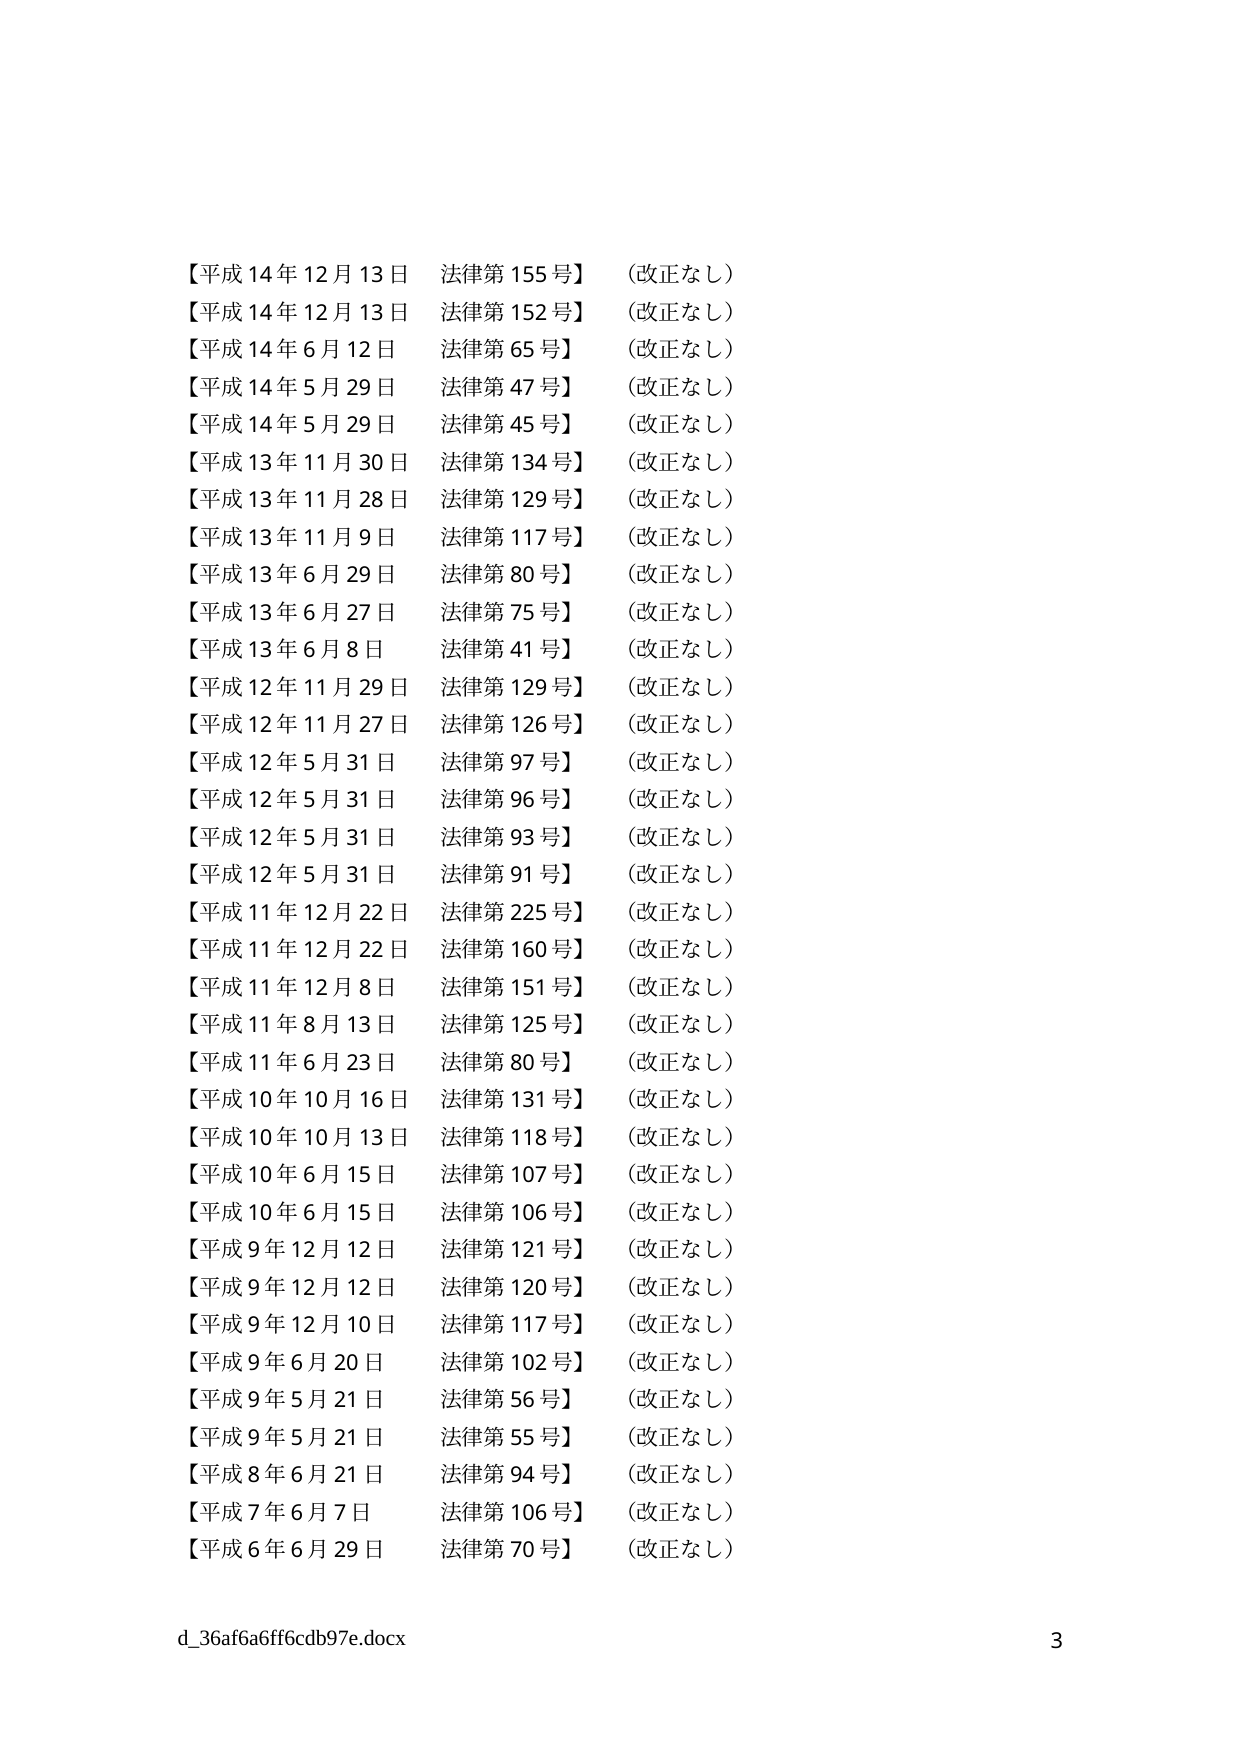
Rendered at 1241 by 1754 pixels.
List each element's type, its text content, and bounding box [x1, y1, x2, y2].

text 【平成14年12月13日 法律第155号】 （改正なし） [177, 254, 1063, 292]
text 【平成12年5月31日 法律第97号】 （改正なし） [177, 742, 1063, 779]
text 【平成13年11月9日 法律第117号】 （改正なし） [177, 517, 1063, 554]
text 【平成11年8月13日 法律第125号】 （改正なし） [177, 1004, 1063, 1042]
text 【平成12年5月31日 法律第91号】 （改正なし） [177, 854, 1063, 892]
text 【平成11年12月22日 法律第225号】 （改正なし） [177, 892, 1063, 929]
text 【平成13年11月30日 法律第134号】 （改正なし） [177, 442, 1063, 479]
text 【平成11年6月23日 法律第80号】 （改正なし） [177, 1042, 1063, 1079]
text 【平成11年12月22日 法律第160号】 （改正なし） [177, 929, 1063, 967]
text 【平成13年6月27日 法律第75号】 （改正なし） [177, 592, 1063, 629]
text 【平成12年11月27日 法律第126号】 （改正なし） [177, 704, 1063, 742]
text 【平成14年6月12日 法律第65号】 （改正なし） [177, 329, 1063, 367]
text 【平成9年12月10日 法律第117号】 （改正なし） [177, 1304, 1063, 1342]
text 【平成13年6月8日 法律第41号】 （改正なし） [177, 629, 1063, 667]
text 【平成14年12月13日 法律第152号】 （改正なし） [177, 292, 1063, 329]
text 【平成13年6月29日 法律第80号】 （改正なし） [177, 554, 1063, 592]
text 【平成10年6月15日 法律第106号】 （改正なし） [177, 1192, 1063, 1229]
text 【平成9年6月20日 法律第102号】 （改正なし） [177, 1342, 1063, 1379]
text 【平成7年6月7日 法律第106号】 （改正なし） [177, 1492, 1063, 1529]
text 【平成8年6月21日 法律第94号】 （改正なし） [177, 1454, 1063, 1492]
text 【平成10年6月15日 法律第107号】 （改正なし） [177, 1154, 1063, 1192]
text 【平成9年12月12日 法律第121号】 （改正なし） [177, 1229, 1063, 1267]
text 【平成14年5月29日 法律第45号】 （改正なし） [177, 404, 1063, 442]
text 【平成14年5月29日 法律第47号】 （改正なし） [177, 367, 1063, 404]
text 【平成9年12月12日 法律第120号】 （改正なし） [177, 1267, 1063, 1304]
text 【平成10年10月16日 法律第131号】 （改正なし） [177, 1079, 1063, 1117]
text 【平成13年11月28日 法律第129号】 （改正なし） [177, 479, 1063, 517]
text 【平成9年5月21日 法律第56号】 （改正なし） [177, 1379, 1063, 1417]
text 【平成12年5月31日 法律第93号】 （改正なし） [177, 817, 1063, 854]
text 【平成9年5月21日 法律第55号】 （改正なし） [177, 1417, 1063, 1454]
text 【平成11年12月8日 法律第151号】 （改正なし） [177, 967, 1063, 1004]
text 【平成6年6月29日 法律第70号】 （改正なし） [177, 1529, 1063, 1567]
text 【平成10年10月13日 法律第118号】 （改正なし） [177, 1117, 1063, 1154]
text 【平成12年5月31日 法律第96号】 （改正なし） [177, 779, 1063, 817]
text 【平成12年11月29日 法律第129号】 （改正なし） [177, 667, 1063, 704]
